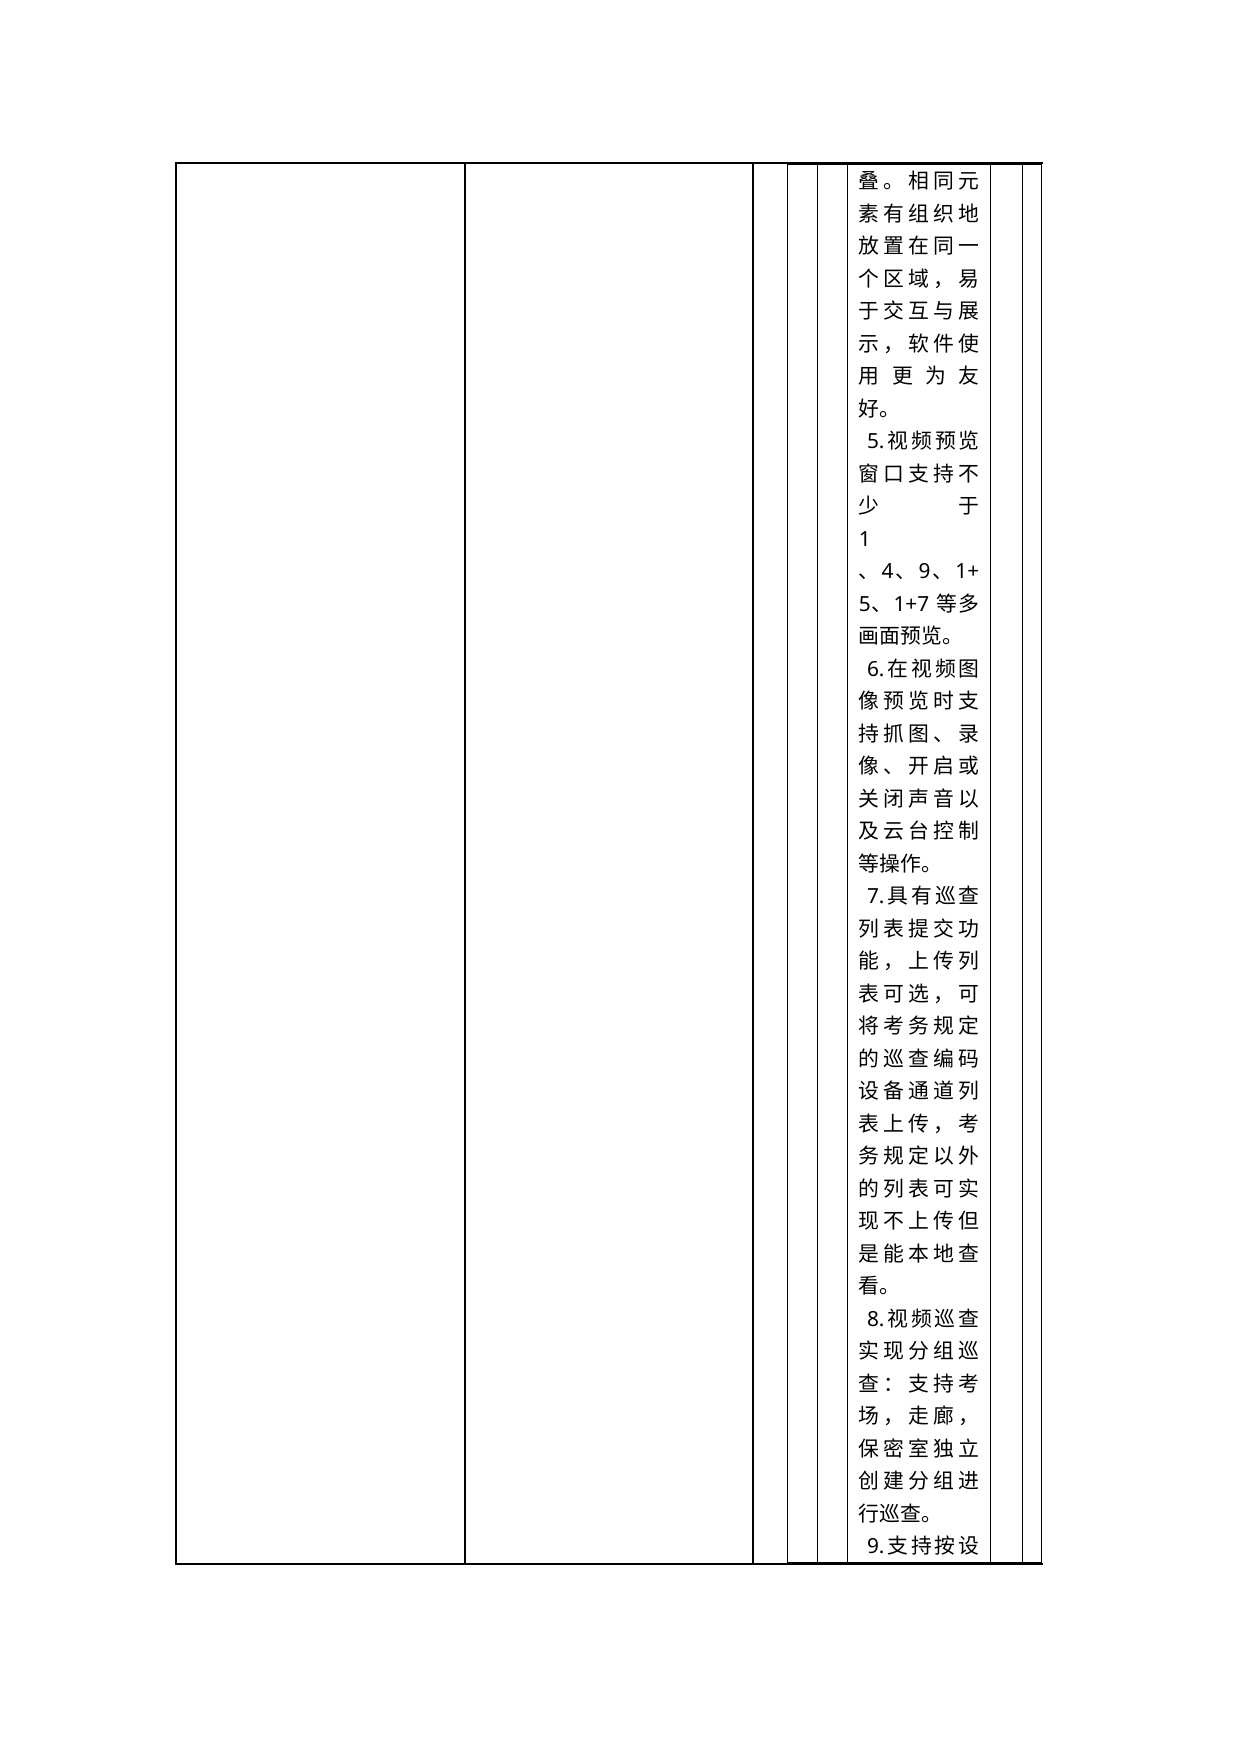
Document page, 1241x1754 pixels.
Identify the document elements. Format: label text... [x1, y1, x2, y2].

table_cell [466, 164, 752, 1563]
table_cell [991, 165, 1022, 1562]
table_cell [754, 164, 787, 1563]
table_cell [1023, 165, 1041, 1562]
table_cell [788, 165, 817, 1562]
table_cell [848, 165, 990, 1562]
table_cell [818, 165, 847, 1562]
table_cell 1 [177, 164, 464, 1563]
